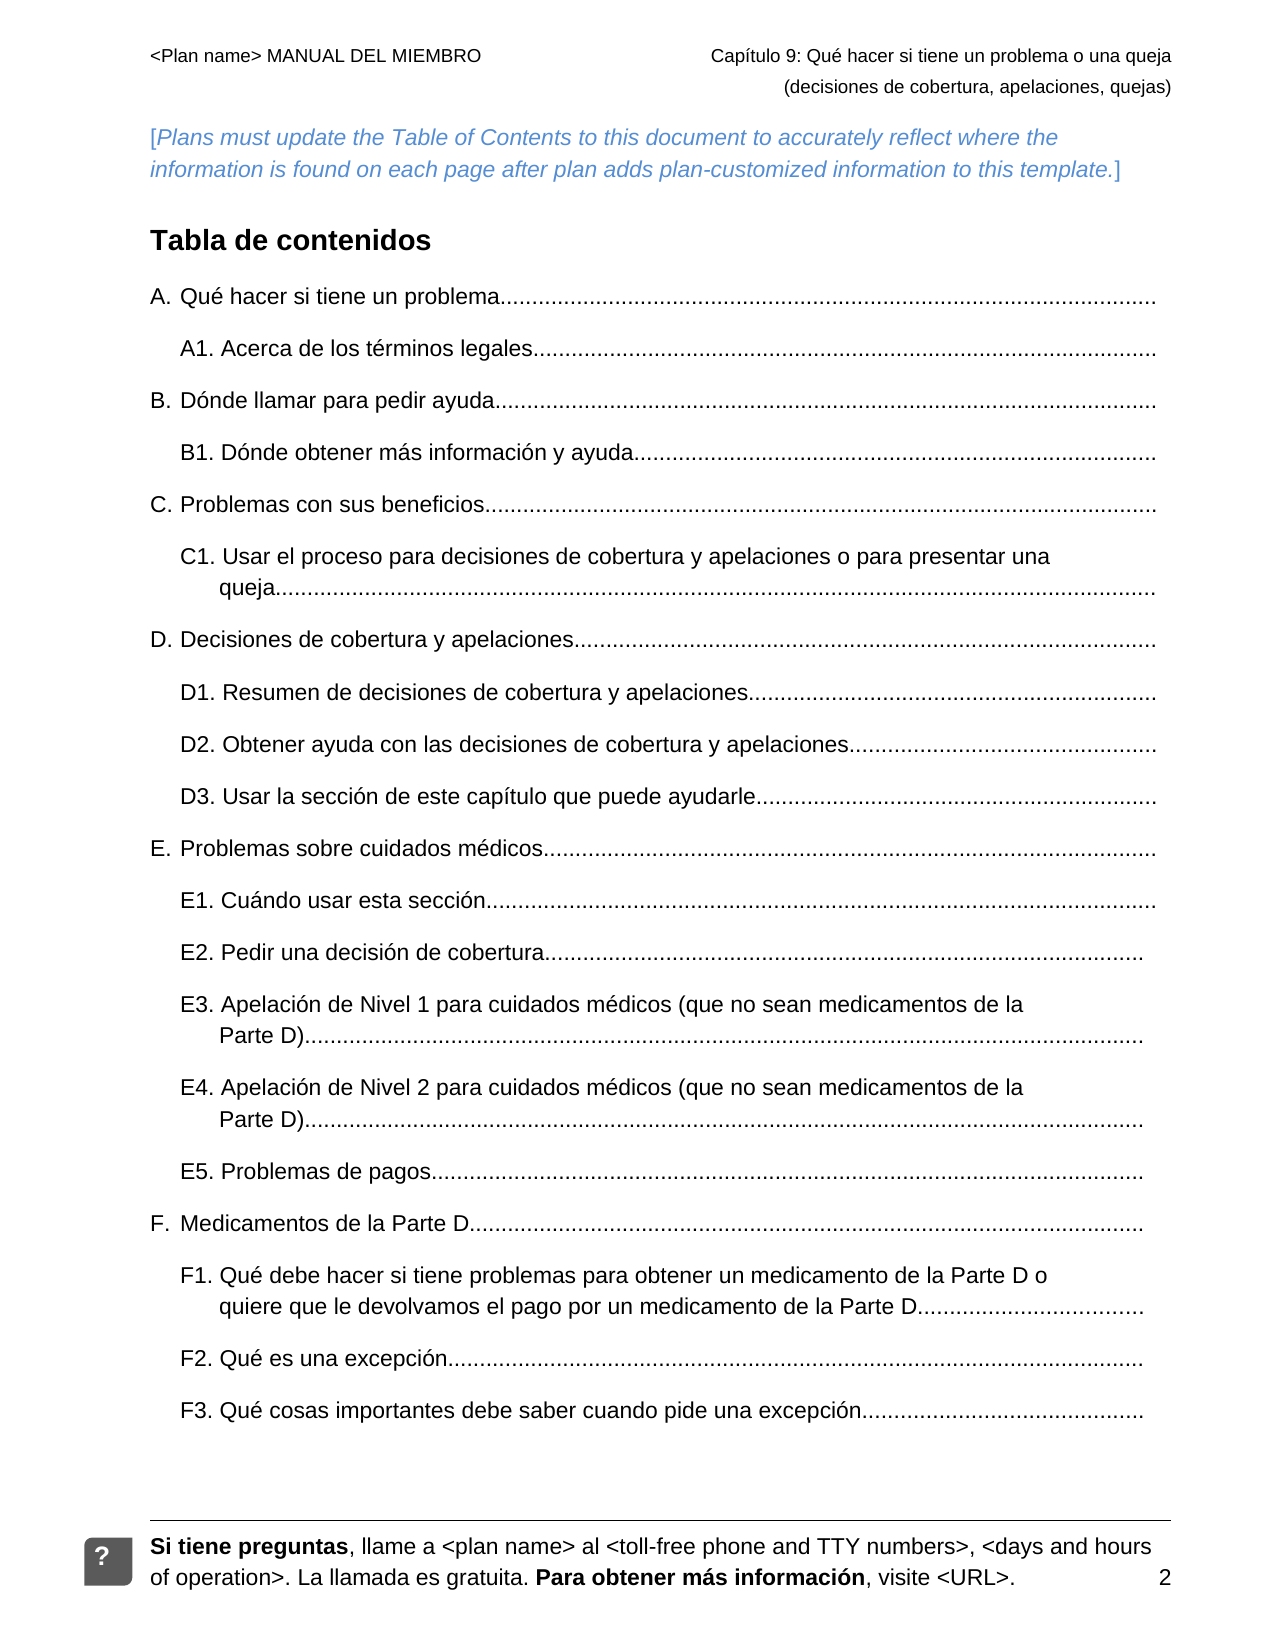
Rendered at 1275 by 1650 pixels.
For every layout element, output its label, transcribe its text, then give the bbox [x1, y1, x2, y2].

text E4. Apelación de Nivel 2 para cuidados médicos (que no sean medicamentos de la Parte D) 16 [180, 1071, 1096, 1133]
text E3. Apelación de Nivel 1 para cuidados médicos (que no sean medicamentos de la Parte D) 12 [180, 987, 1096, 1050]
text F. Medicamentos de la Parte D 22 [150, 1206, 1096, 1237]
text B. Dónde llamar para pedir ayuda 4 [150, 383, 1096, 414]
text D. Decisiones de cobertura y apelaciones 6 [150, 623, 1096, 654]
text Tabla de contenidos [150, 221, 1171, 258]
text F1. Qué debe hacer si tiene problemas para obtener un medicamento de la Parte D o quiere que le devolvamos el pago por un medicamento de la Parte D 22 [180, 1258, 1096, 1321]
text E2. Pedir una decisión de cobertura 10 [180, 935, 1096, 967]
text F3. Qué cosas importantes debe saber cuando pide una excepción 25 [180, 1394, 1096, 1425]
text D3. Usar la sección de este capítulo que puede ayudarle 8 [180, 779, 1096, 810]
text C1. Usar el proceso para decisiones de cobertura y apelaciones o para presentar una queja 5 [180, 539, 1096, 602]
text A1. Acerca de los términos legales 4 [180, 331, 1096, 362]
text E. Problemas sobre cuidados médicos 9 [150, 831, 1096, 862]
text B1. Dónde obtener más información y ayuda 4 [180, 435, 1096, 467]
text D2. Obtener ayuda con las decisiones de cobertura y apelaciones 7 [180, 727, 1096, 758]
text F2. Qué es una excepción 24 [180, 1342, 1096, 1373]
text D1. Resumen de decisiones de cobertura y apelaciones 6 [180, 675, 1096, 706]
text [Plans must update the Table of Contents to this document to accurately reflect where the information is found on each page after plan adds plan-customized information to this template.] [150, 121, 1171, 183]
text A. Qué hacer si tiene un problema 4 [150, 279, 1096, 310]
text E1. Cuándo usar esta sección 9 [180, 883, 1096, 914]
text E5. Problemas de pagos 20 [180, 1154, 1096, 1185]
text C. Problemas con sus beneficios 5 [150, 487, 1096, 519]
